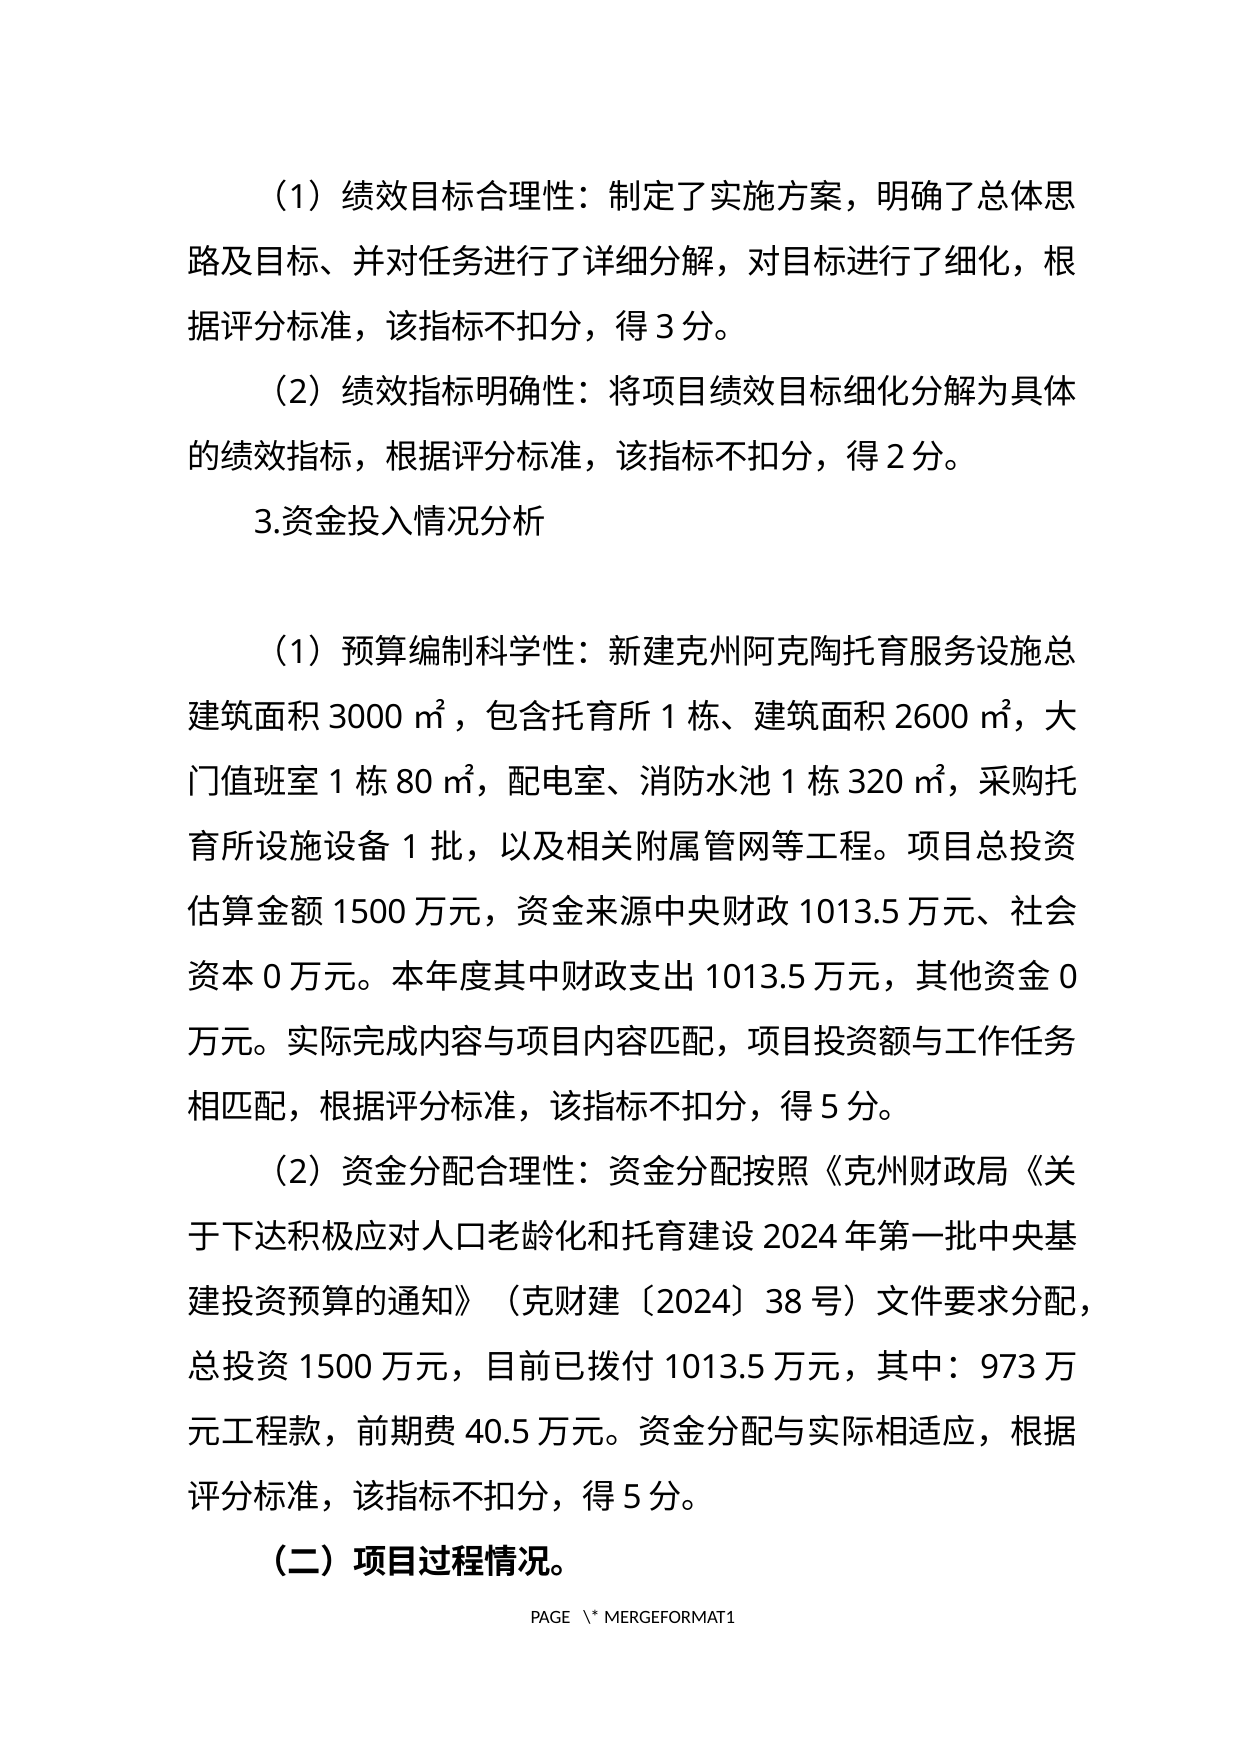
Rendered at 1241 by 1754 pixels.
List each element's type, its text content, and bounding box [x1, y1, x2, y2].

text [187, 162, 1078, 1527]
text （二）项目过程情况。 [187, 1527, 1078, 1592]
